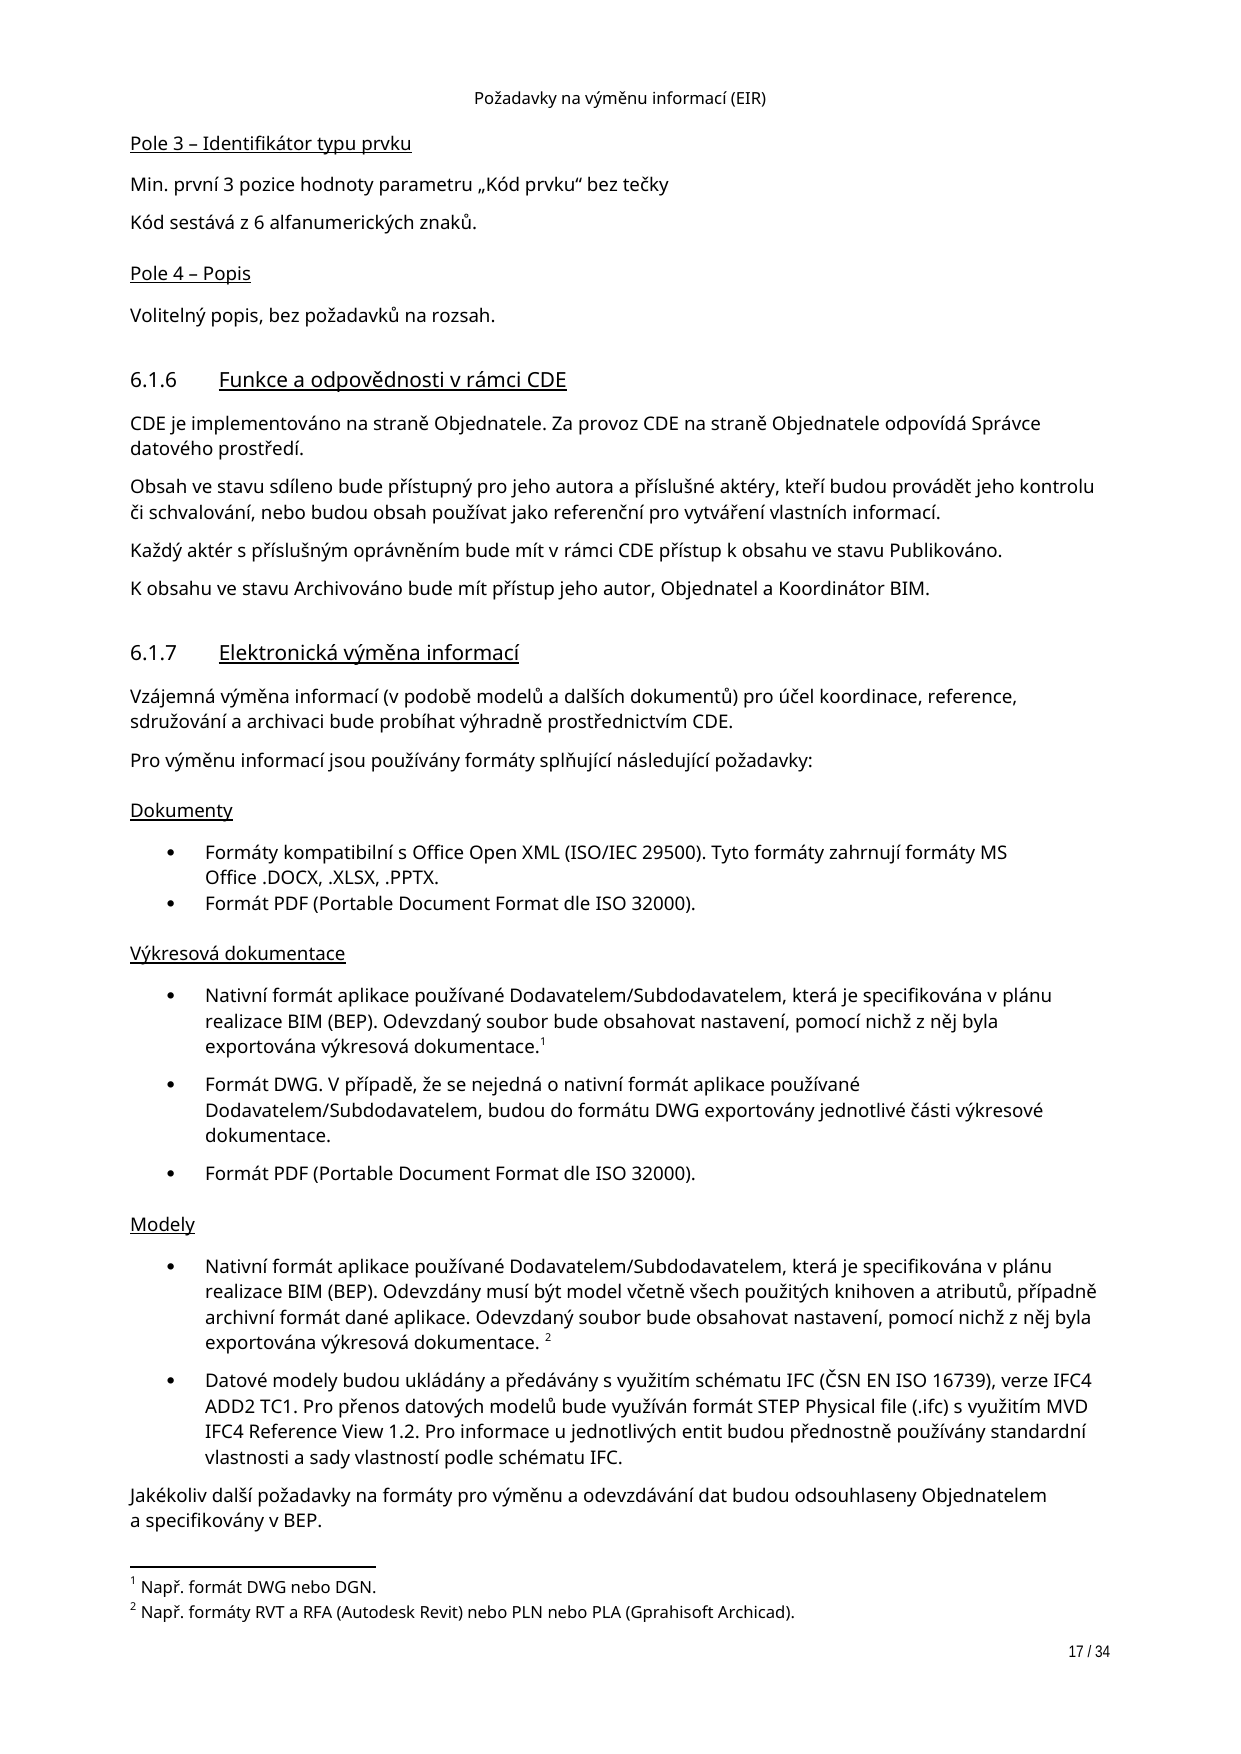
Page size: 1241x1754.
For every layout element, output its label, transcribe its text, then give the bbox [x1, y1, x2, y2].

subtitle Funkce a odpovědnosti v rámci CDE [130, 365, 1110, 393]
subtitle Modely [130, 1211, 1110, 1237]
text Volitelný popis, bez požadavků na rozsah. [130, 302, 1110, 327]
text K obsahu ve stavu Archivováno bude mít přístup jeho autor, Objednatel a Koordinátor BIM. [130, 575, 1110, 601]
list Nativní formát aplikace používané Dodavatelem/Subdodavatelem, která je specifikována v plánu realizace BIM (BEP). Odevzdány musí být model včetně všech použitých knihoven a atributů, případně archivní formát dané aplikace. Odevzdaný soubor bude obsahovat nastavení, pomocí nichž z něj byla exportována výkresová dokumentace. [167, 1253, 1110, 1355]
text Min. první 3 pozice hodnoty parametru „Kód prvku“ bez tečky [130, 172, 1110, 197]
list Formát PDF (Portable Document Format dle ISO 32000). [167, 1161, 1110, 1186]
subtitle Elektronická výměna informací [130, 638, 1110, 667]
subtitle Výkresová dokumentace [130, 941, 1110, 966]
text CDE je implementováno na straně Objednatele. Za provoz CDE na straně Objednatele odpovídá Správce datového prostředí. [130, 410, 1110, 461]
list Datové modely budou ukládány a předávány s využitím schématu IFC (ČSN EN ISO 16739), verze IFC4 ADD2 TC1. Pro přenos datových modelů bude využíván formát STEP Physical file (.ifc) s využitím MVD IFC4 Reference View 1.2. Pro informace u jednotlivých entit budou přednostně používány standardní vlastnosti a sady vlastností podle schématu IFC. [167, 1367, 1110, 1469]
subtitle Pole 3 – Identifikátor typu prvku [130, 130, 1110, 155]
list Formát PDF (Portable Document Format dle ISO 32000). [167, 890, 1110, 916]
subtitle Pole 4 – Popis [130, 260, 1110, 286]
text Jakékoliv další požadavky na formáty pro výměnu a odevzdávání dat budou odsouhlaseny Objednatelem a specifikovány v BEP. [130, 1482, 1110, 1533]
text Pro výměnu informací jsou používány formáty splňující následující požadavky: [130, 747, 1110, 772]
subtitle Dokumenty [130, 797, 1110, 823]
text Obsah ve stavu sdíleno bude přístupný pro jeho autora a příslušné aktéry, kteří budou provádět jeho kontrolu či schvalování, nebo budou obsah používat jako referenční pro vytváření vlastních informací. [130, 474, 1110, 525]
list Formát DWG. V případě, že se nejedná o nativní formát aplikace používané Dodavatelem/Subdodavatelem, budou do formátu DWG exportovány jednotlivé části výkresové dokumentace. [167, 1072, 1110, 1148]
text Kód sestává z 6 alfanumerických znaků. [130, 210, 1110, 235]
text Každý aktér s příslušným oprávněním bude mít v rámci CDE přístup k obsahu ve stavu Publikováno. [130, 537, 1110, 563]
text Vzájemná výměna informací (v podobě modelů a dalších dokumentů) pro účel koordinace, reference, sdružování a archivaci bude probíhat výhradně prostřednictvím CDE. [130, 683, 1110, 734]
list Formáty kompatibilní s Office Open XML (ISO/IEC 29500). Tyto formáty zahrnují formáty MS Office .DOCX, .XLSX, .PPTX. [167, 839, 1110, 890]
list Nativní formát aplikace používané Dodavatelem/Subdodavatelem, která je specifikována v plánu realizace BIM (BEP). Odevzdaný soubor bude obsahovat nastavení, pomocí nichž z něj byla exportována výkresová dokumentace. [167, 982, 1110, 1059]
